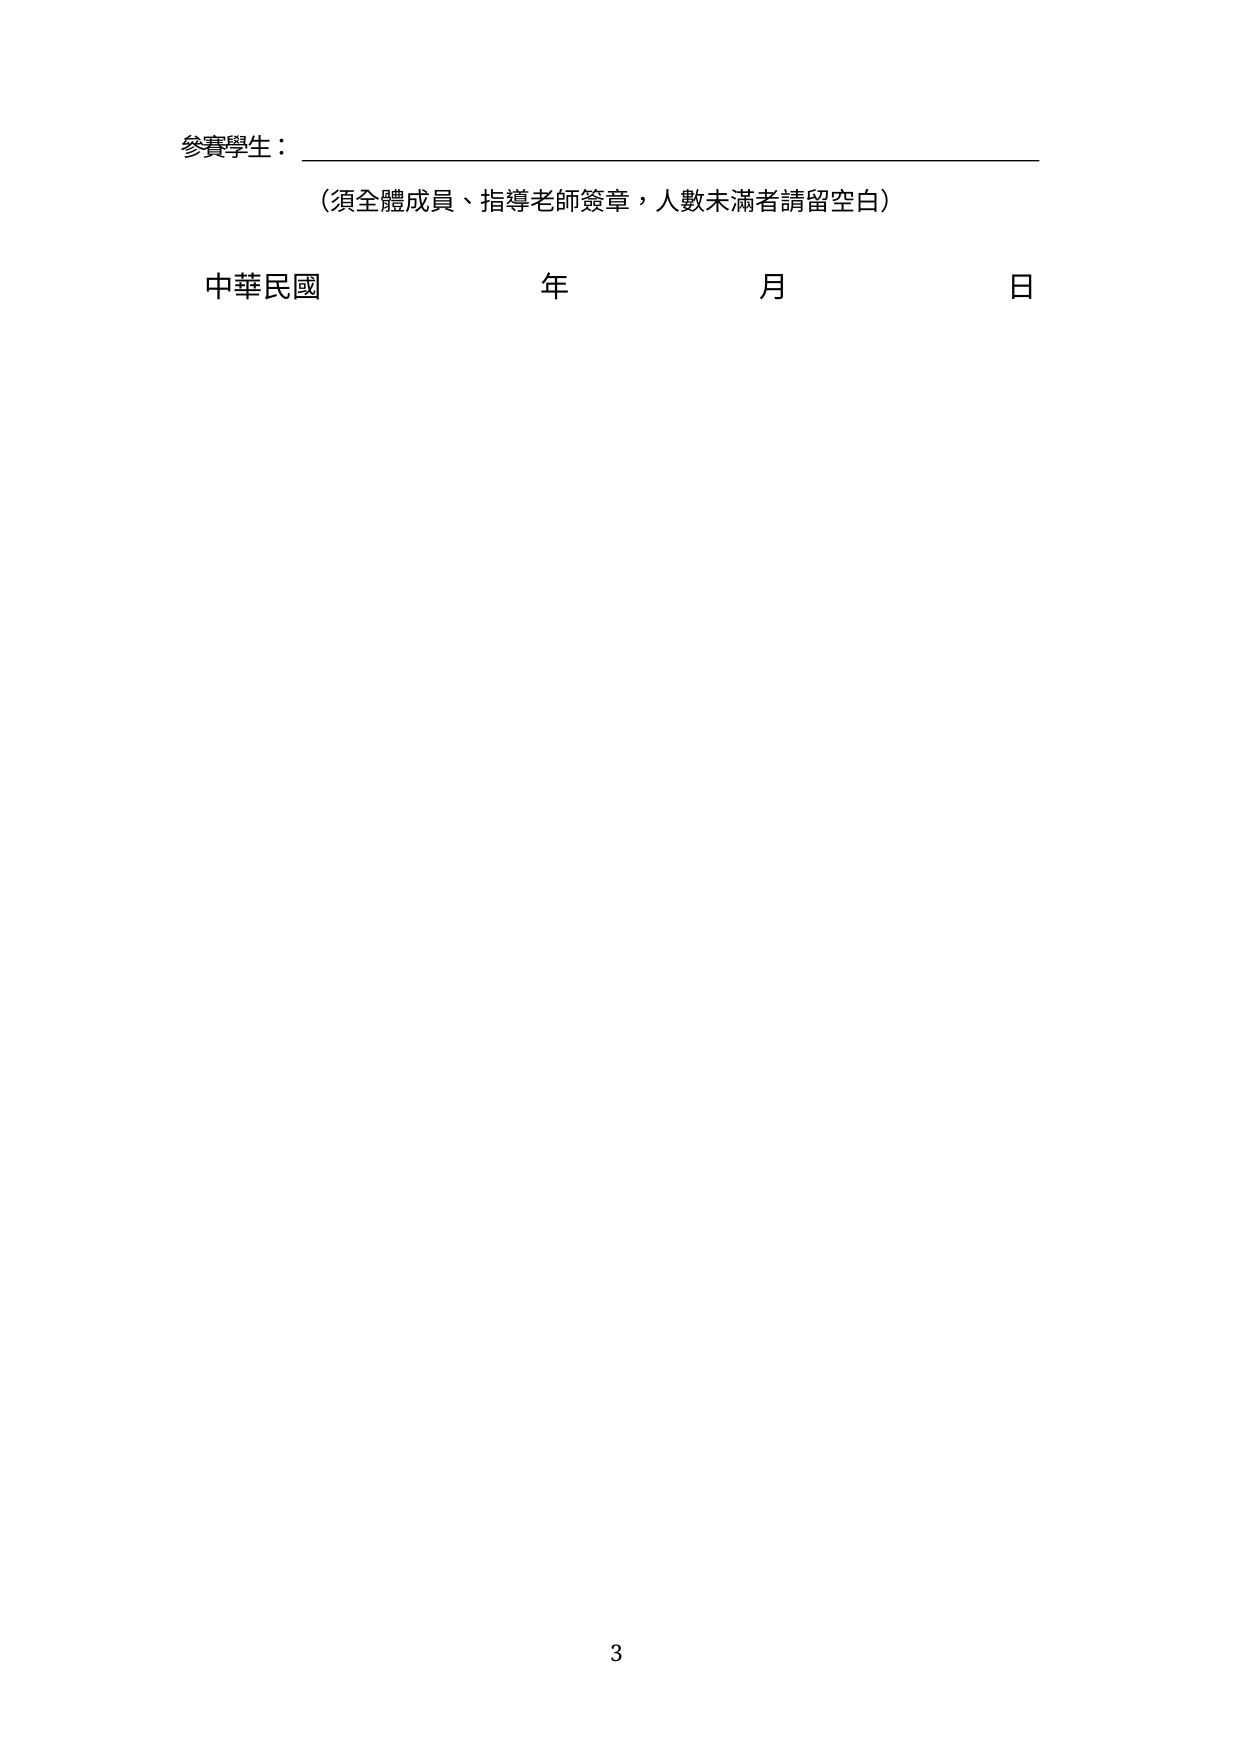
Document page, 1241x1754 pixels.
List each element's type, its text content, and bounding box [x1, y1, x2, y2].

text 參賽學生： [180, 127, 655, 163]
text 中華民國 年 月 日 [204, 263, 1132, 306]
text （須全體成員、指導老師簽章，人數未滿者請留空白） [303, 181, 907, 218]
